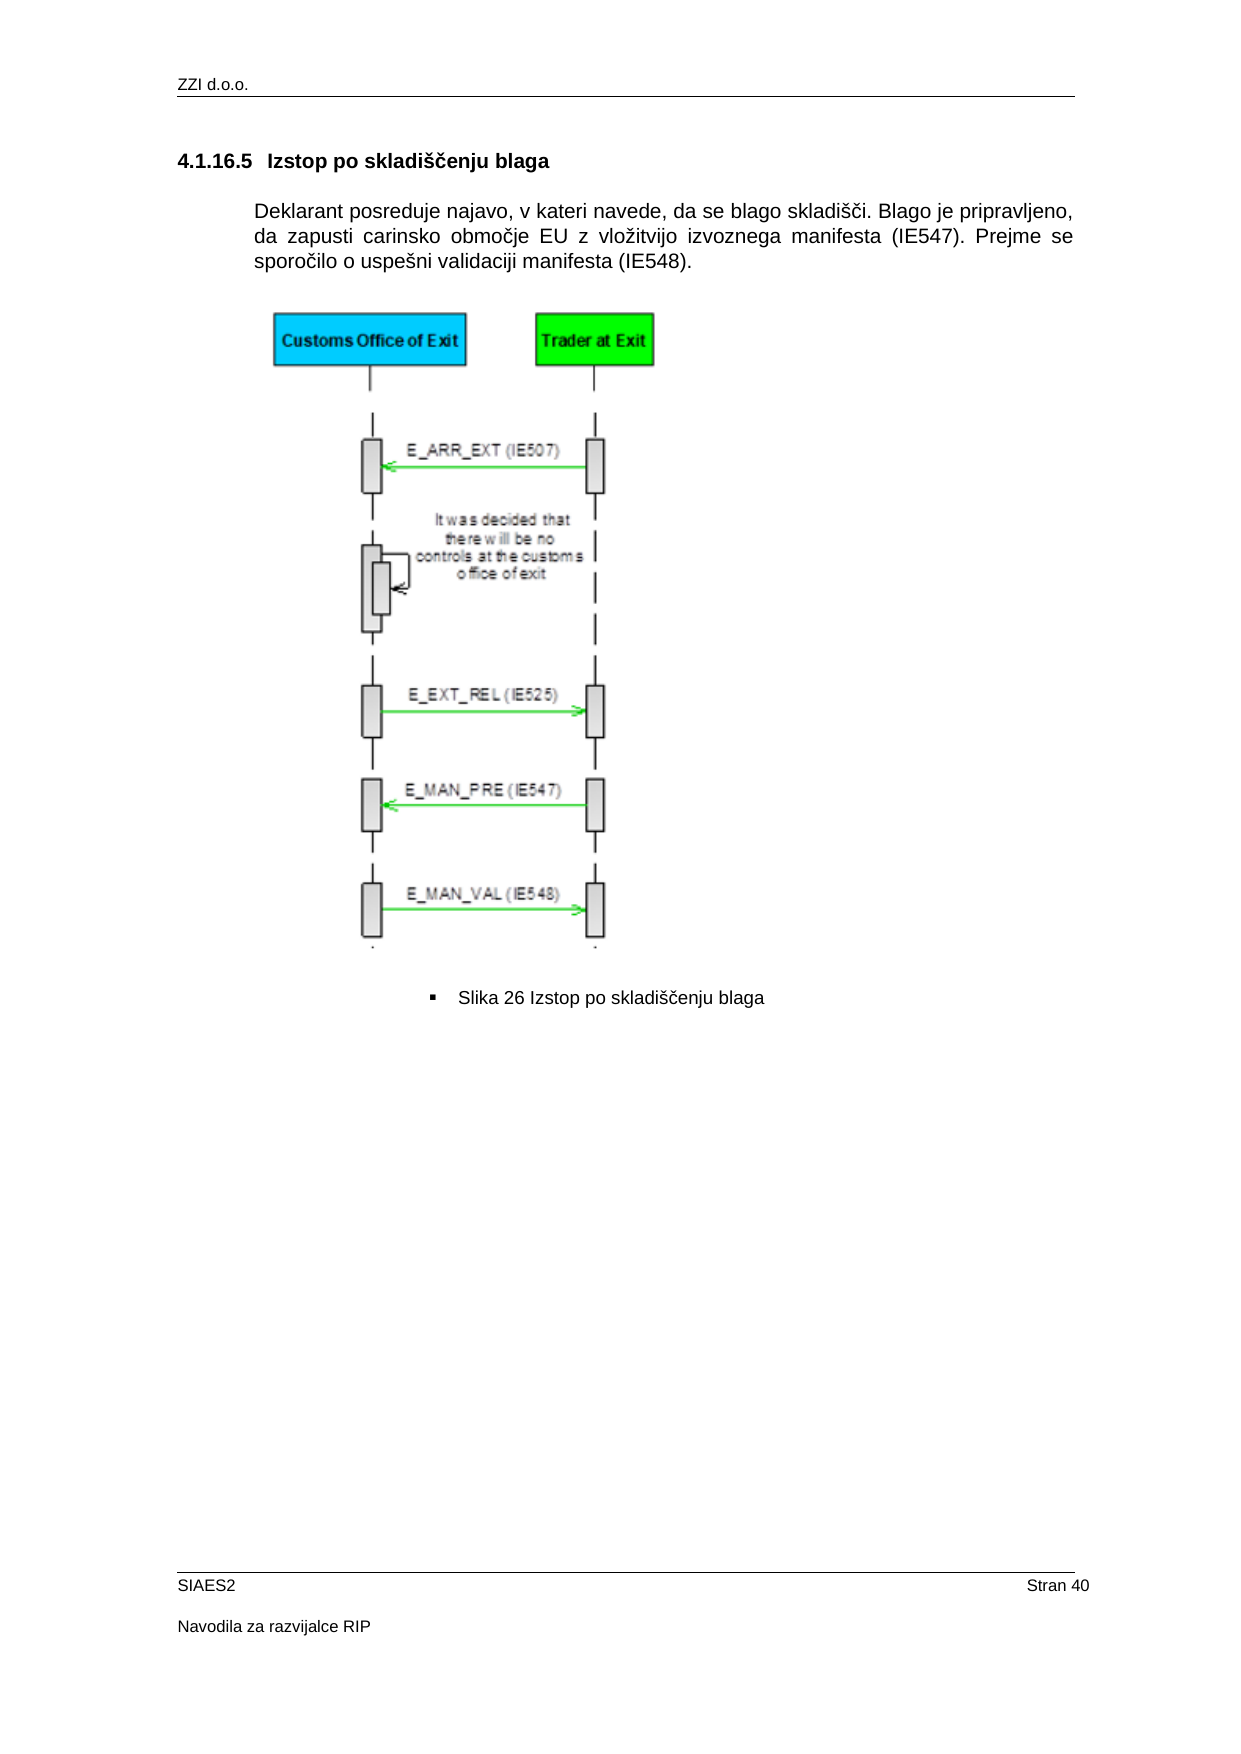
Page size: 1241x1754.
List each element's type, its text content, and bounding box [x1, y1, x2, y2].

picture [253, 297, 683, 961]
text Slika 26 Izstop po skladiščenju blaga [428, 985, 1075, 1008]
text Deklarant posreduje najavo, v kateri navede, da se blago skladišči. Blago je pripravljeno, da zapusti carinsko območje EU z vložitvijo izvoznega manifesta (IE547). Prejme se sporočilo o uspešni validaciji manifesta (IE548). [254, 198, 1075, 273]
subtitle Izstop po skladiščenju blaga [177, 148, 1075, 173]
